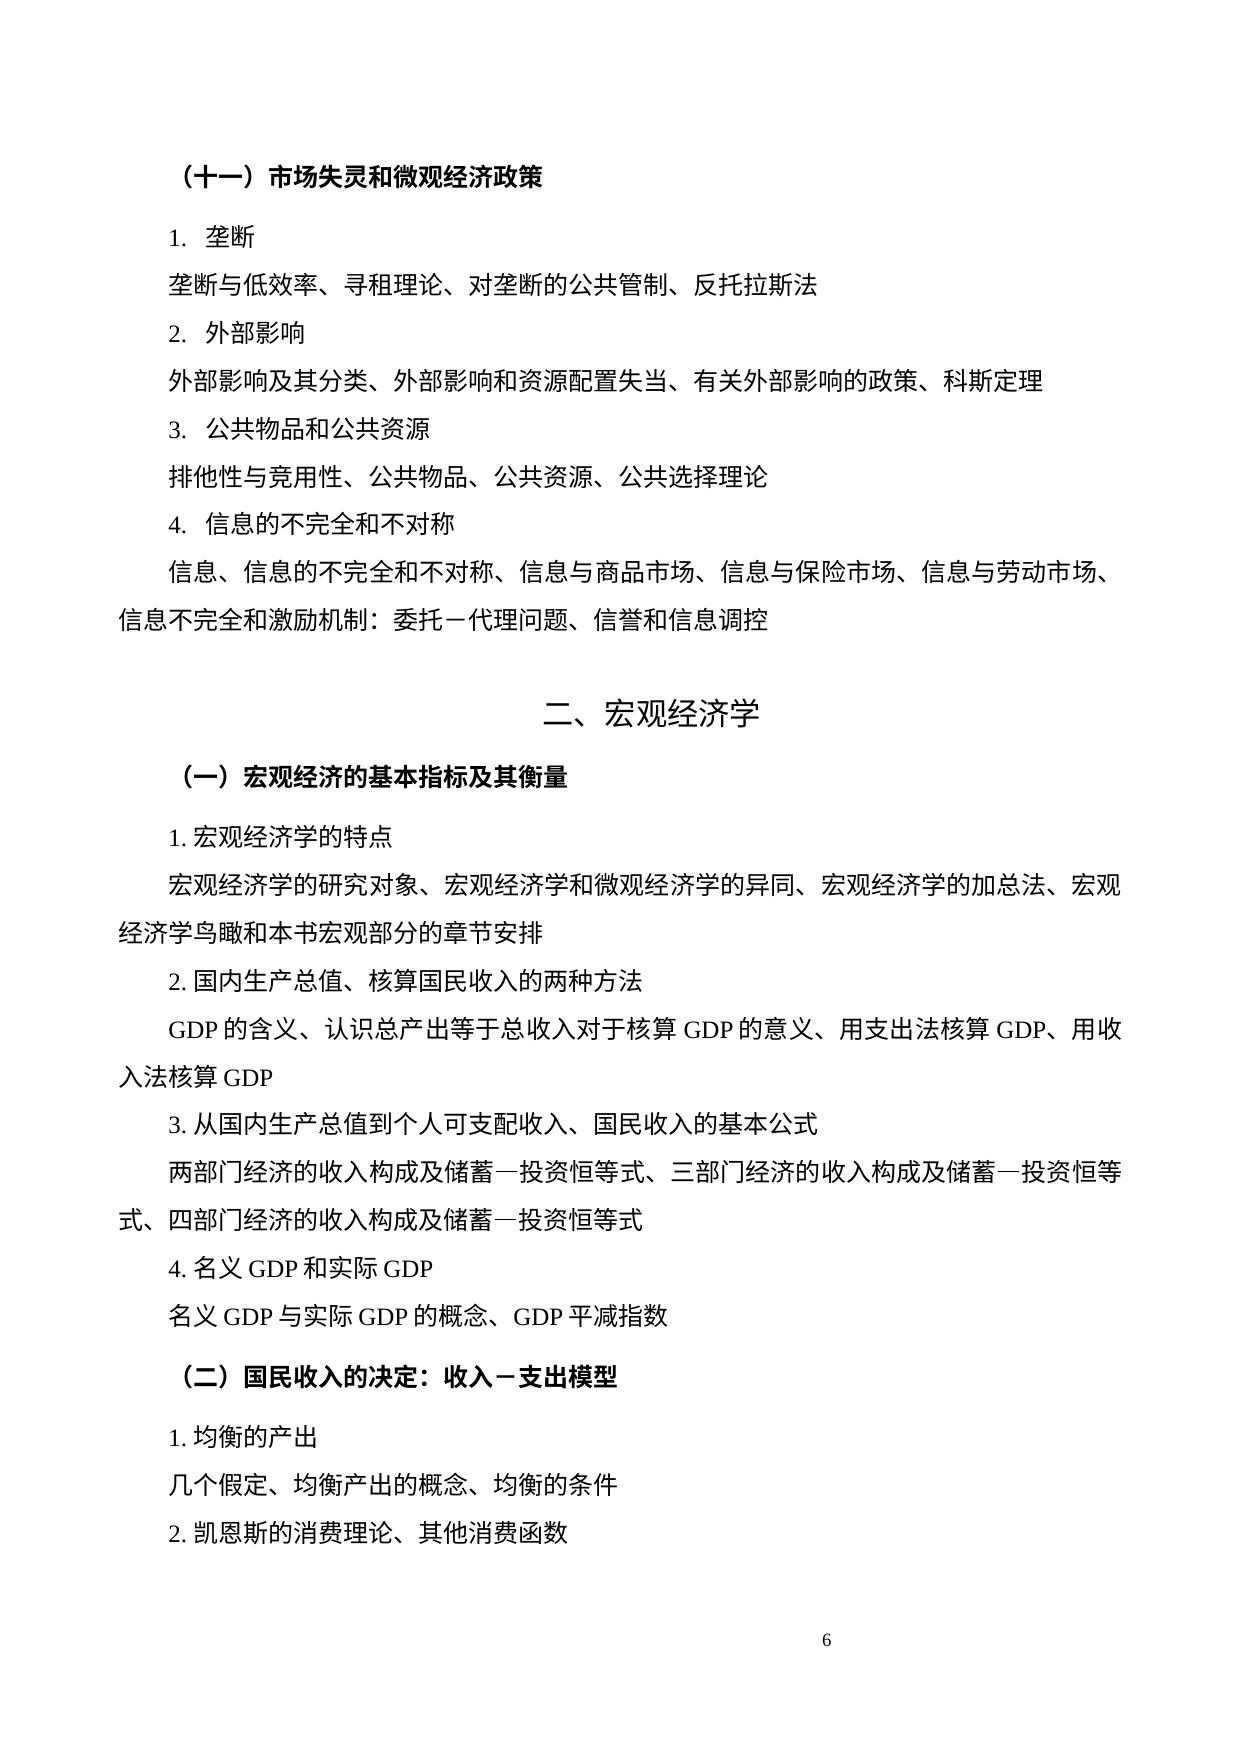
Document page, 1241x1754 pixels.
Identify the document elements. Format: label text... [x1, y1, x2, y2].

text 排他性与竞用性、公共物品、公共资源、公共选择理论 [118, 448, 1122, 496]
text 3. 从国内生产总值到个人可支配收入、国民收入的基本公式 [118, 1096, 1122, 1143]
text 外部影响及其分类、外部影响和资源配置失当、有关外部影响的政策、科斯定理 [118, 352, 1122, 400]
text 信息、信息的不完全和不对称、信息与商品市场、信息与保险市场、信息与劳动市场、信息不完全和激励机制：委托－代理问题、信誉和信息调控 [118, 543, 1122, 639]
text 4. 名义GDP和实际GDP [118, 1239, 1122, 1287]
text （一）宏观经济的基本指标及其衡量 [118, 748, 1122, 796]
text 两部门经济的收入构成及储蓄—投资恒等式、三部门经济的收入构成及储蓄—投资恒等式、四部门经济的收入构成及储蓄—投资恒等式 [118, 1143, 1122, 1239]
text 名义GDP与实际GDP的概念、GDP平减指数 [118, 1287, 1122, 1335]
text GDP的含义、认识总产出等于总收入对于核算GDP的意义、用支出法核算GDP、用收入法核算GDP [118, 1000, 1122, 1096]
list 垄断 [168, 208, 1122, 256]
text 2. 凯恩斯的消费理论、其他消费函数 [118, 1504, 1122, 1552]
text 2. 国内生产总值、核算国民收入的两种方法 [118, 952, 1122, 1000]
text 垄断与低效率、寻租理论、对垄断的公共管制、反托拉斯法 [118, 256, 1122, 304]
text （二）国民收入的决定：收入－支出模型 [118, 1348, 1122, 1396]
text 1. 宏观经济学的特点 [118, 808, 1122, 856]
list 信息的不完全和不对称 [168, 496, 1122, 543]
list 公共物品和公共资源 [168, 400, 1122, 448]
text 二、宏观经济学 [118, 687, 1122, 735]
text （十一）市场失灵和微观经济政策 [118, 148, 1122, 196]
text 1. 均衡的产出 [118, 1408, 1122, 1456]
text 几个假定、均衡产出的概念、均衡的条件 [118, 1456, 1122, 1504]
text 宏观经济学的研究对象、宏观经济学和微观经济学的异同、宏观经济学的加总法、宏观经济学鸟瞰和本书宏观部分的章节安排 [118, 856, 1122, 952]
list 外部影响 [168, 304, 1122, 352]
